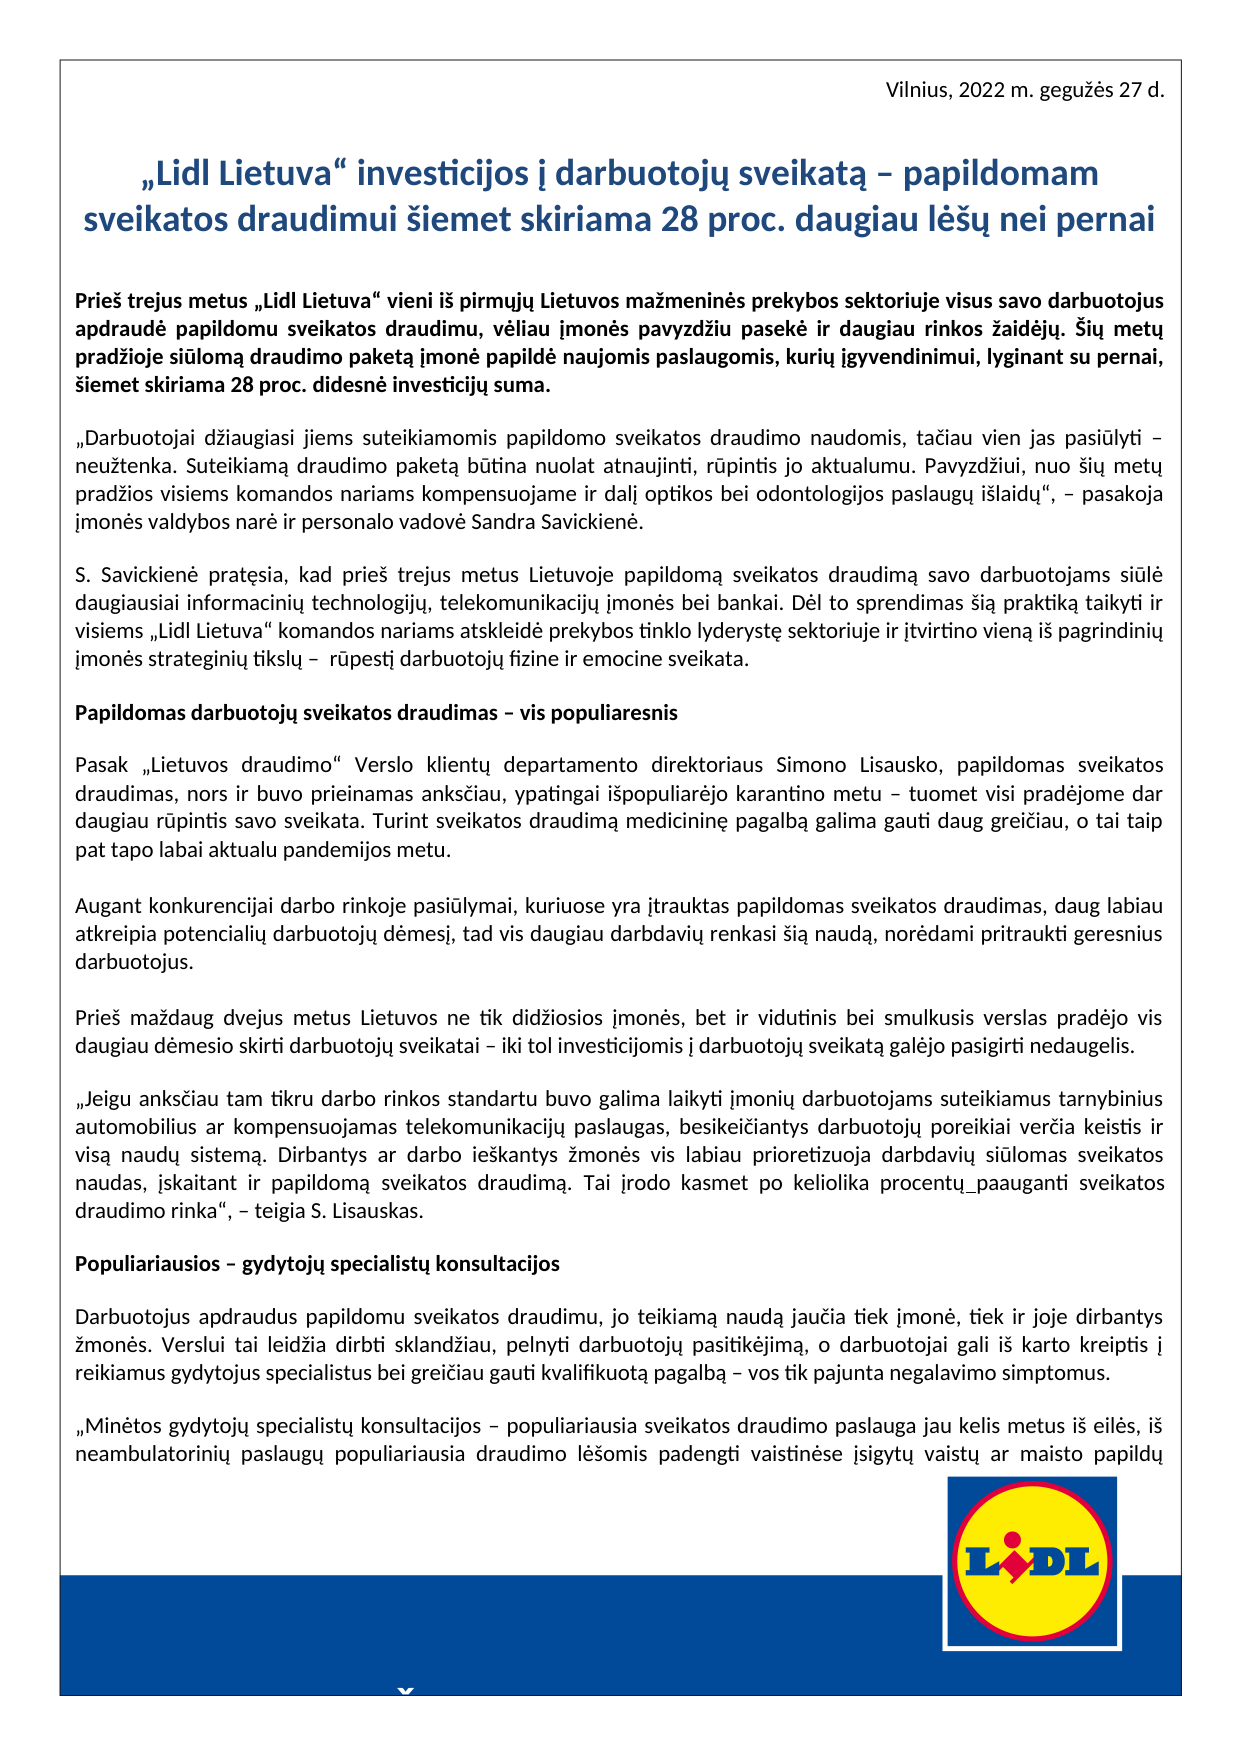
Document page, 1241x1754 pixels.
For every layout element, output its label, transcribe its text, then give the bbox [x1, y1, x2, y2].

text „Jeigu anksčiau tam tikru darbo rinkos standartu buvo galima laikyti įmonių darbuotojams suteikiamus tarnybinius automobilius ar kompensuojamas telekomunikacijų paslaugas, besikeičiantys darbuotojų poreikiai verčia keistis ir visą naudų sistemą. Dirbantys ar darbo ieškantys žmonės vis labiau prioretizuoja darbdavių siūlomas sveikatos naudas, įskaitant ir papildomą sveikatos draudimą. Tai įrodo kasmet po keliolika procentų paauganti sveikatos draudimo rinka“, – teigia S. Lisauskas. [75, 1084, 1165, 1224]
text Prieš maždaug dvejus metus Lietuvos ne tik didžiosios įmonės, bet ir vidutinis bei smulkusis verslas pradėjo vis daugiau dėmesio skirti darbuotojų sveikatai – iki tol investicijomis į darbuotojų sveikatą galėjo pasigirti nedaugelis. [75, 1003, 1165, 1059]
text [75, 1411, 1165, 1467]
text Prieš trejus metus „Lidl Lietuva“ vieni iš pirmųjų Lietuvos mažmeninės prekybos sektoriuje visus savo darbuotojus apdraudė papildomu sveikatos draudimu, vėliau įmonės pavyzdžiu pasekė ir daugiau rinkos žaidėjų. Šių metų pradžioje siūlomą draudimo paketą įmonė papildė naujomis paslaugomis, kurių įgyvendinimui, lyginant su pernai, šiemet skiriama 28 proc. didesnė investicijų suma. [75, 286, 1165, 398]
text S. Savickienė pratęsia, kad prieš trejus metus Lietuvoje papildomą sveikatos draudimą savo darbuotojams siūlė daugiausiai informacinių technologijų, telekomunikacijų įmonės bei bankai. Dėl to sprendimas šią praktiką taikyti ir visiems „Lidl Lietuva“ komandos nariams atskleidė prekybos tinklo lyderystę sektoriuje ir įtvirtino vieną iš pagrindinių įmonės strateginių tikslų – rūpestį darbuotojų fizine ir emocine sveikata. [75, 561, 1165, 673]
picture [0, 0, 1241, 1754]
text Pasak „Lietuvos draudimo“ Verslo klientų departamento direktoriaus Simono Lisausko, papildomas sveikatos draudimas, nors ir buvo prieinamas anksčiau, ypatingai išpopuliarėjo karantino metu – tuomet visi pradėjome dar daugiau rūpintis savo sveikata. Turint sveikatos draudimą medicininę pagalbą galima gauti daug greičiau, o tai taip pat tapo labai aktualu pandemijos metu. [75, 751, 1165, 863]
text Populiariausios – gydytojų specialistų konsultacijos [75, 1249, 1165, 1277]
text Darbuotojus apdraudus papildomu sveikatos draudimu, jo teikiamą naudą jaučia tiek įmonė, tiek ir joje dirbantys žmonės. Verslui tai leidžia dirbti sklandžiau, pelnyti darbuotojų pasitikėjimą, o darbuotojai gali iš karto kreiptis į reikiamus gydytojus specialistus bei greičiau gauti kvalifikuotą pagalbą – vos tik pajunta negalavimo simptomus. [75, 1302, 1165, 1386]
text Vilnius, 2022 m. gegužės 27 d. [75, 75, 1165, 103]
text „Lidl Lietuva“ investicijos į darbuotojų sveikatą – papildomam sveikatos draudimui šiemet skiriama 28 proc. daugiau lėšų nei pernai [75, 149, 1165, 241]
text „Darbuotojai džiaugiasi jiems suteikiamomis papildomo sveikatos draudimo naudomis, tačiau vien jas pasiūlyti – neužtenka. Suteikiamą draudimo paketą būtina nuolat atnaujinti, rūpintis jo aktualumu. Pavyzdžiui, nuo šių metų pradžios visiems komandos nariams kompensuojame ir dalį optikos bei odontologijos paslaugų išlaidų“, – pasakoja įmonės valdybos narė ir personalo vadovė Sandra Savickienė. [75, 423, 1165, 536]
text Augant konkurencijai darbo rinkoje pasiūlymai, kuriuose yra įtrauktas papildomas sveikatos draudimas, daug labiau atkreipia potencialių darbuotojų dėmesį, tad vis daugiau darbdavių renkasi šią naudą, norėdami pritraukti geresnius darbuotojus. [75, 891, 1165, 975]
text Papildomas darbuotojų sveikatos draudimas – vis populiaresnis [75, 698, 1165, 726]
